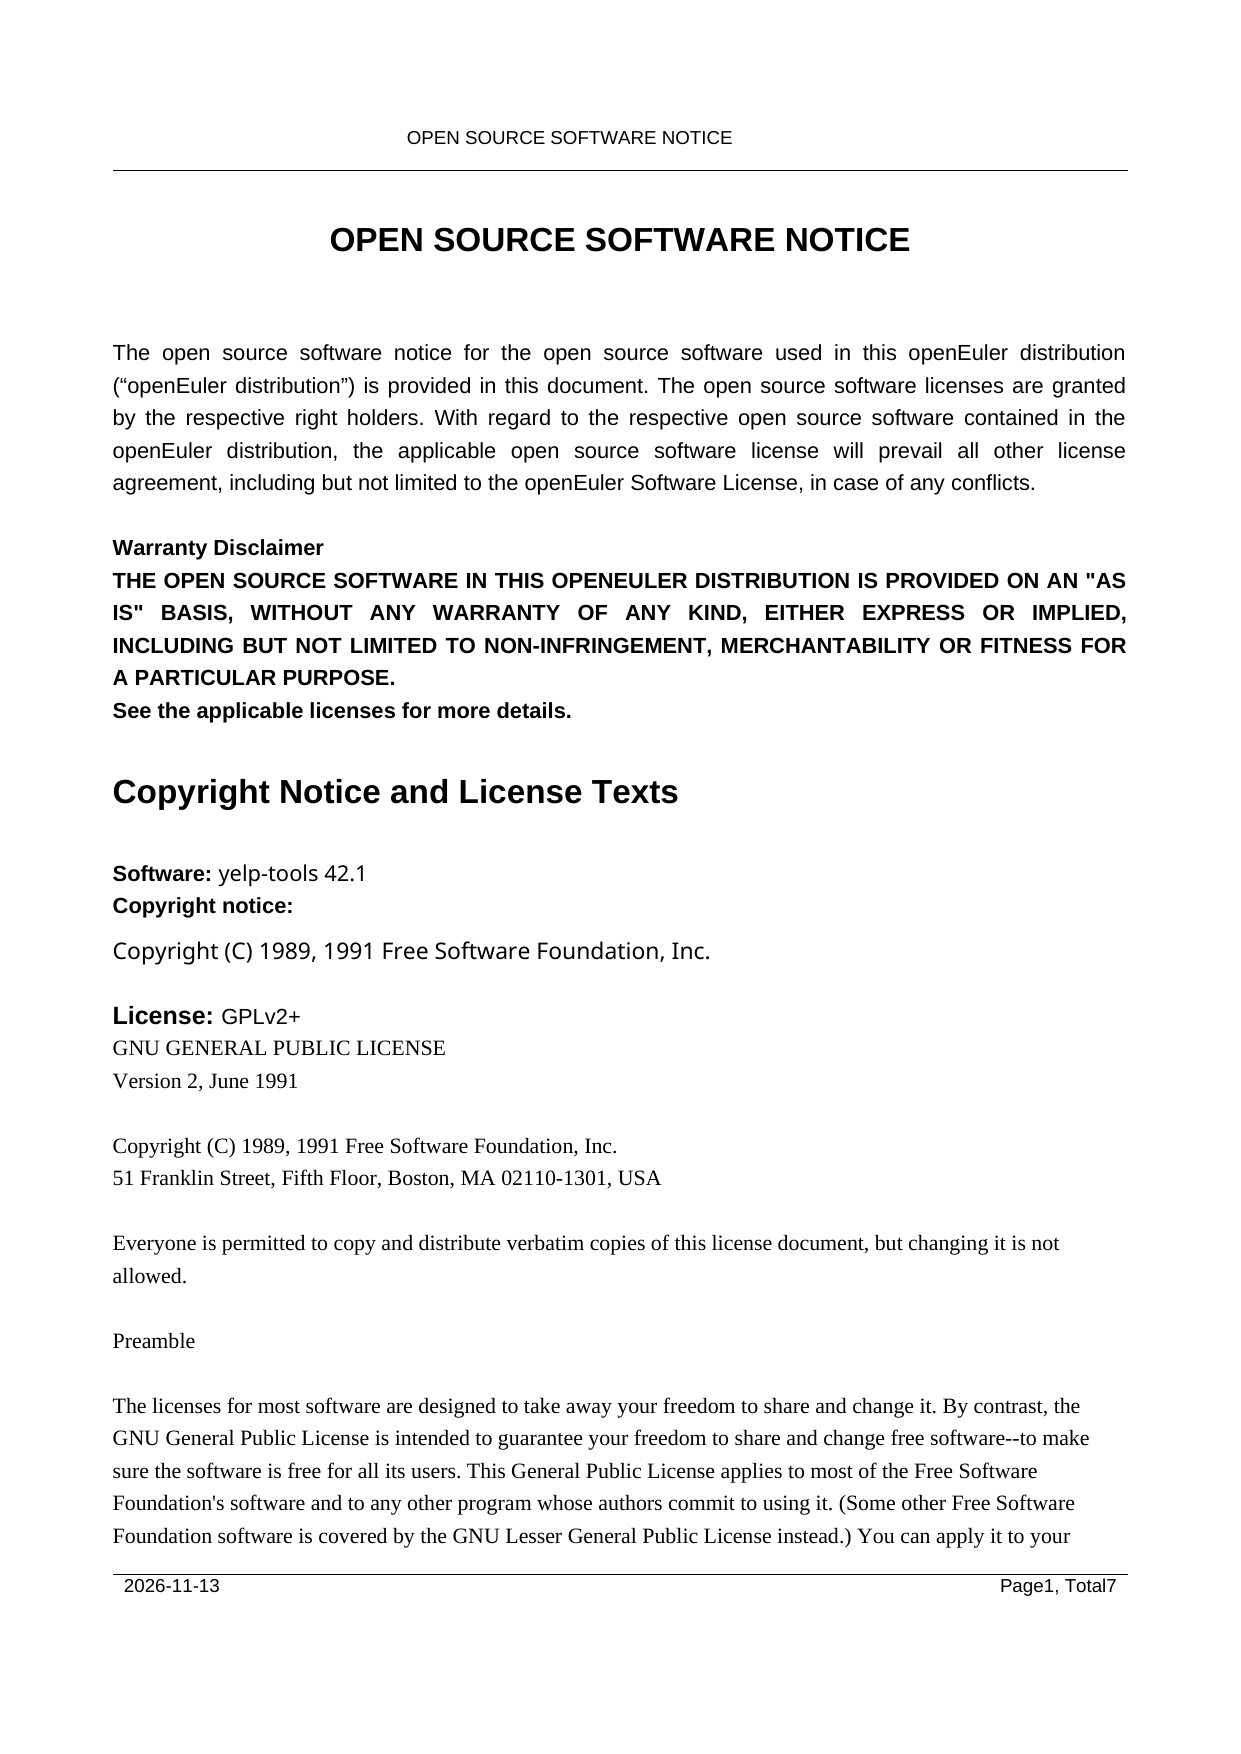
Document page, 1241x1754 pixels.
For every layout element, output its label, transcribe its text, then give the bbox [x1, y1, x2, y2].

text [112, 1031, 1128, 1551]
text Copyright notice: [112, 889, 1128, 921]
text OPEN SOURCE SOFTWARE NOTICE [112, 206, 1128, 271]
text Copyright Notice and License Texts [112, 759, 1128, 824]
text License: GPLv2+ [112, 999, 1128, 1031]
text THE OPEN SOURCE SOFTWARE IN THIS OPENEULER DISTRIBUTION IS PROVIDED ON AN "AS IS" BASIS, WITHOUT ANY WARRANTY OF ANY KIND, EITHER EXPRESS OR IMPLIED, INCLUDING BUT NOT LIMITED TO NON-INFRINGEMENT, MERCHANTABILITY OR FITNESS FOR A PARTICULAR PURPOSE. See the applicable licenses for more details. [112, 564, 1128, 726]
text Copyright (C) 1989, 1991 Free Software Foundation, Inc. [112, 934, 1128, 999]
title Software: yelp-tools 42.1 [112, 856, 1128, 889]
text Warranty Disclaimer [112, 531, 1128, 564]
text The open source software notice for the open source software used in this openEuler distribution (“openEuler distribution”) is provided in this document. The open source software licenses are granted by the respective right holders. With regard to the respective open source software contained in the openEuler distribution, the applicable open source software license will prevail all other license agreement, including but not limited to the openEuler Software License, in case of any conflicts. [112, 336, 1128, 499]
